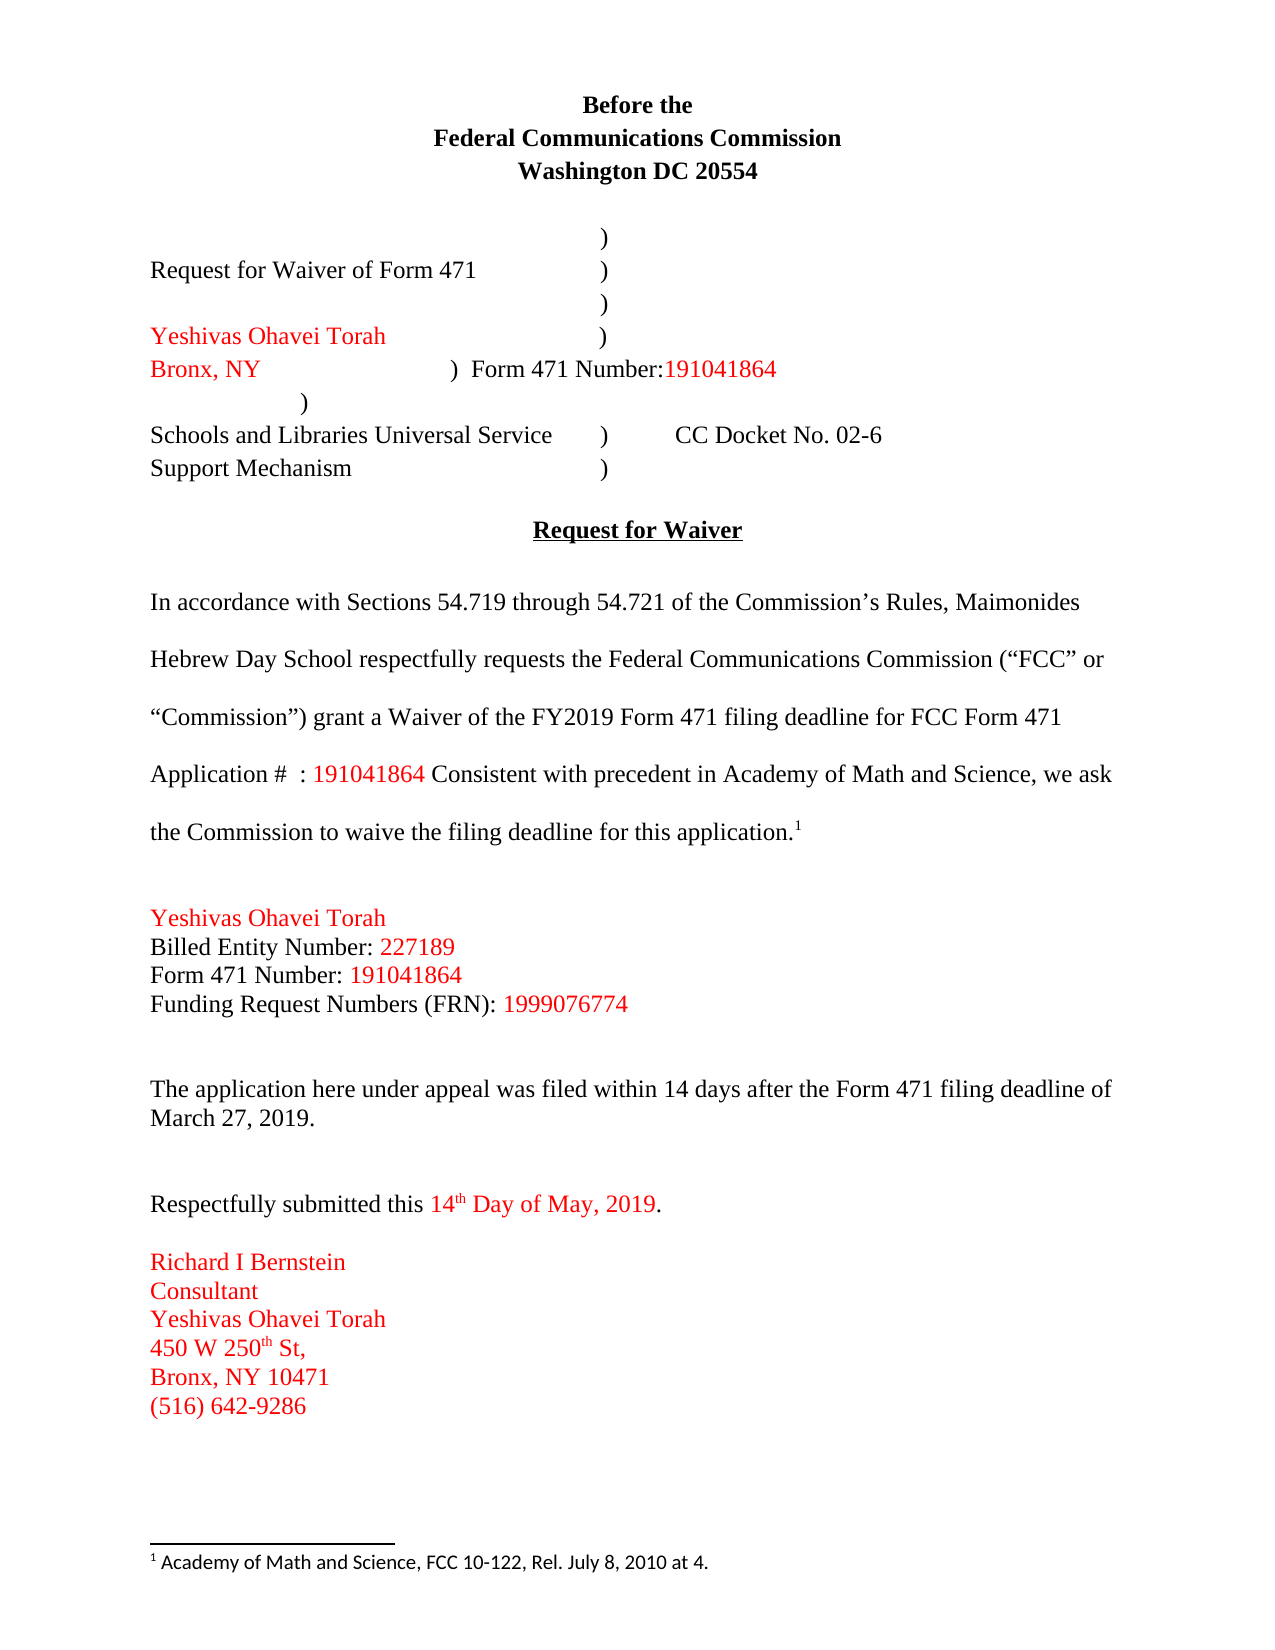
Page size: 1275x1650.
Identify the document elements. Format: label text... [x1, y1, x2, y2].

text 450 W 250th St, [150, 1333, 1125, 1362]
text Yeshivas Ohavei Torah [150, 903, 1125, 932]
text ) [150, 222, 1125, 251]
text Bronx, NY ) Form 471 Number:191041864 ) [150, 354, 1125, 416]
text Yeshivas Ohavei Torah [150, 1304, 1125, 1333]
text Washington DC 20554 [150, 156, 1125, 185]
text Yeshivas Ohavei Torah ) [150, 321, 1125, 350]
text (516) 642-9286 [150, 1391, 1125, 1419]
text In accordance with Sections 54.719 through 54.721 of the Commission’s Rules, Maimonides Hebrew Day School respectfully requests the Federal Communications Commission (“FCC” or “Commission”) grant a Waiver of the FY2019 Form 471 filing deadline for FCC Form 471 Application # : 191041864 Consistent with precedent in Academy of Math and Science, we ask the Commission to waive the filing deadline for this application. [150, 587, 1125, 845]
text Richard I Bernstein [150, 1247, 1125, 1276]
text Before the [150, 90, 1125, 119]
text The application here under appeal was filed within 14 days after the Form 471 filing deadline of March 27, 2019. [150, 1074, 1125, 1132]
text Support Mechanism ) [150, 453, 1125, 482]
text Form 471 Number: 191041864 [150, 960, 1125, 989]
text Funding Request Numbers (FRN): 1999076774 [150, 989, 1125, 1018]
text Respectfully submitted this 14th Day of May, 2019. [150, 1189, 1125, 1218]
text ) [150, 288, 1125, 317]
text Consultant [150, 1276, 1125, 1304]
text Billed Entity Number: 227189 [150, 932, 1125, 960]
text Request for Waiver of Form 471 ) [150, 255, 1125, 284]
text Request for Waiver [150, 515, 1125, 544]
text Bronx, NY 10471 [150, 1362, 1125, 1391]
text Schools and Libraries Universal Service ) CC Docket No. 02-6 [150, 420, 1125, 449]
text Federal Communications Commission [150, 123, 1125, 152]
